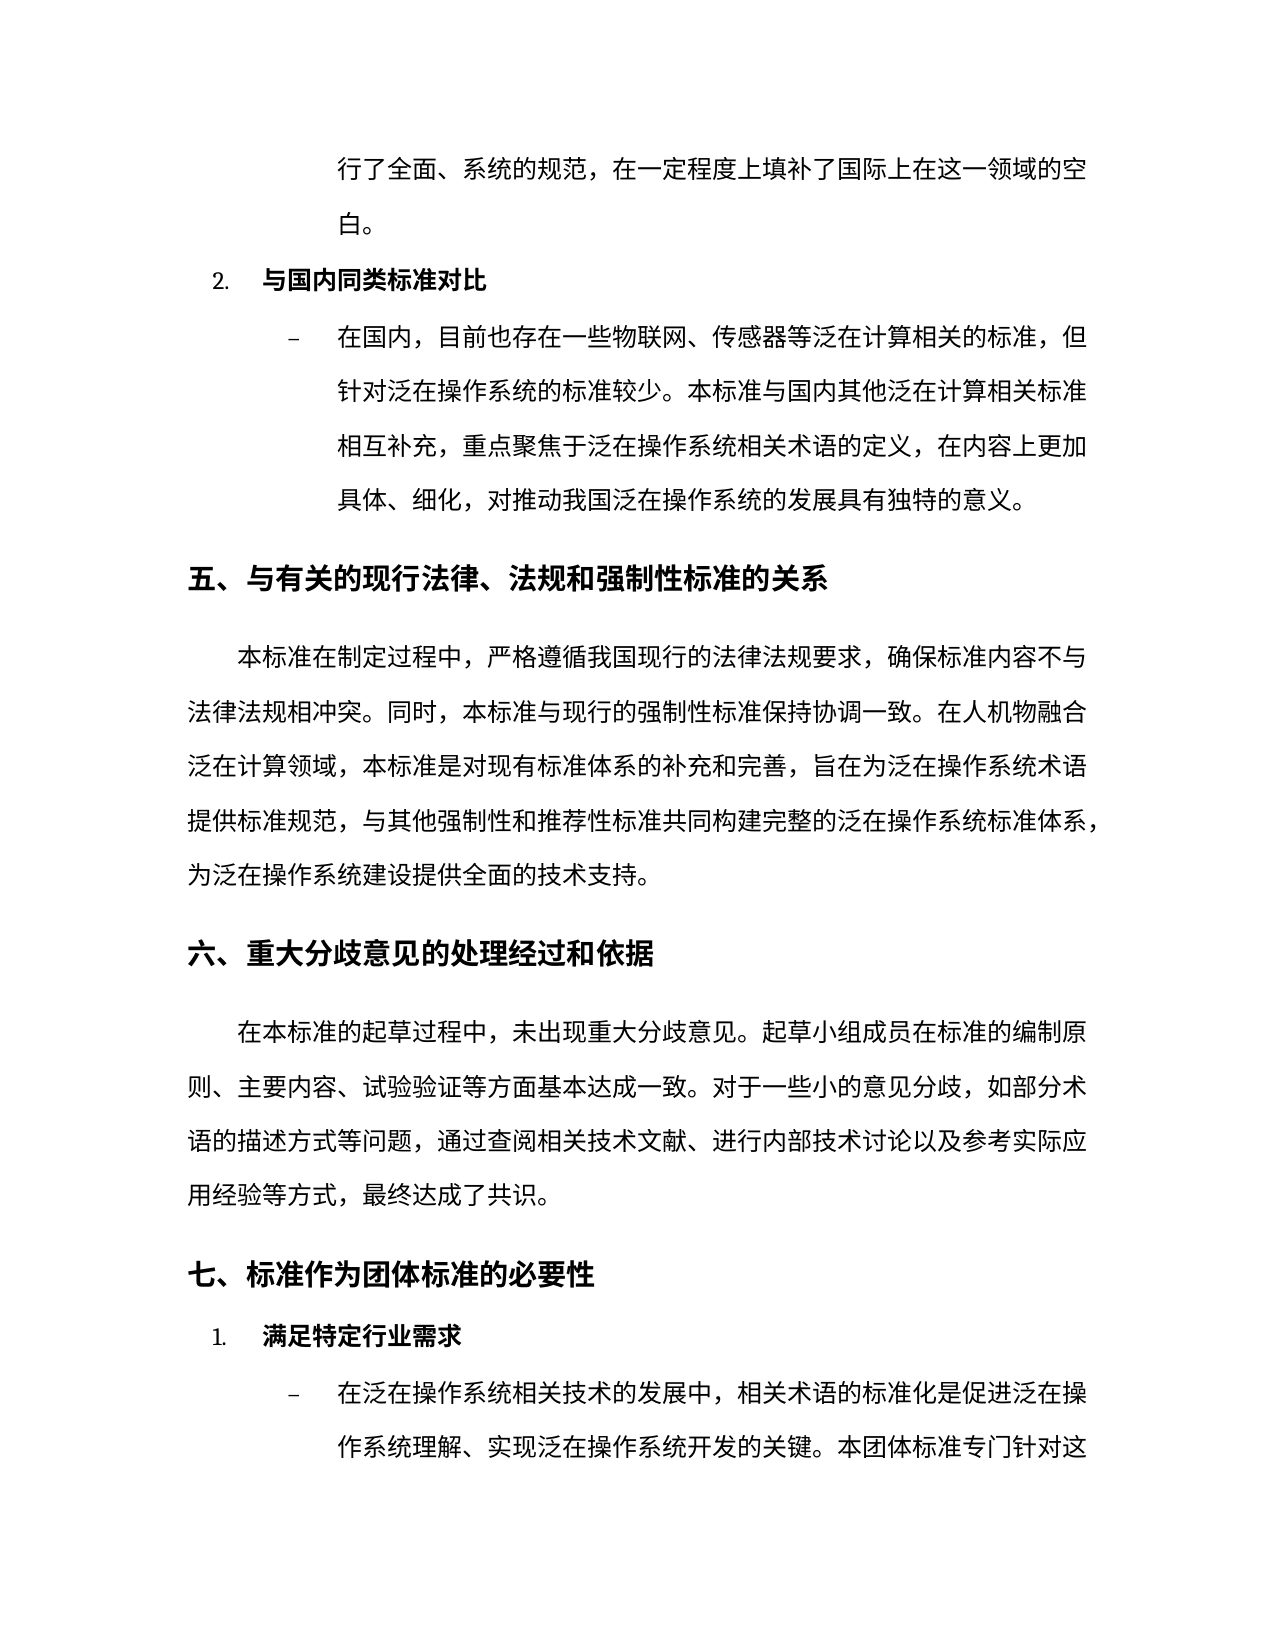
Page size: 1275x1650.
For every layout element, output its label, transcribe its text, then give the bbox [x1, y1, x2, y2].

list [287, 150, 1087, 241]
text 本标准在制定过程中，严格遵循我国现行的法律法规要求，确保标准内容不与法律法规相冲突。同时，本标准与现行的强制性标准保持协调一致。在人机物融合泛在计算领域，本标准是对现有标准体系的补充和完善，旨在为泛在操作系统术语提供标准规范，与其他强制性和推荐性标准共同构建完整的泛在操作系统标准体系，为泛在操作系统建设提供全面的技术支持。 [187, 638, 1087, 892]
list 满足特定行业需求 [212, 1318, 1087, 1352]
list 在国内，目前也存在一些物联网、传感器等泛在计算相关的标准，但针对泛在操作系统的标准较少。本标准与国内其他泛在计算相关标准相互补充，重点聚焦于泛在操作系统相关术语的定义，在内容上更加具体、细化，对推动我国泛在操作系统的发展具有独特的意义。 [287, 317, 1087, 517]
subtitle 五、与有关的现行法律、法规和强制性标准的关系 [187, 556, 1087, 598]
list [287, 1373, 1087, 1464]
subtitle 七、标准作为团体标准的必要性 [187, 1251, 1087, 1293]
subtitle 六、重大分歧意见的处理经过和依据 [187, 931, 1087, 973]
list 与国内同类标准对比 [212, 262, 1087, 297]
text 在本标准的起草过程中，未出现重大分歧意见。起草小组成员在标准的编制原则、主要内容、试验验证等方面基本达成一致。对于一些小的意见分歧，如部分术语的描述方式等问题，通过查阅相关技术文献、进行内部技术讨论以及参考实际应用经验等方式，最终达成了共识。 [187, 1013, 1087, 1212]
